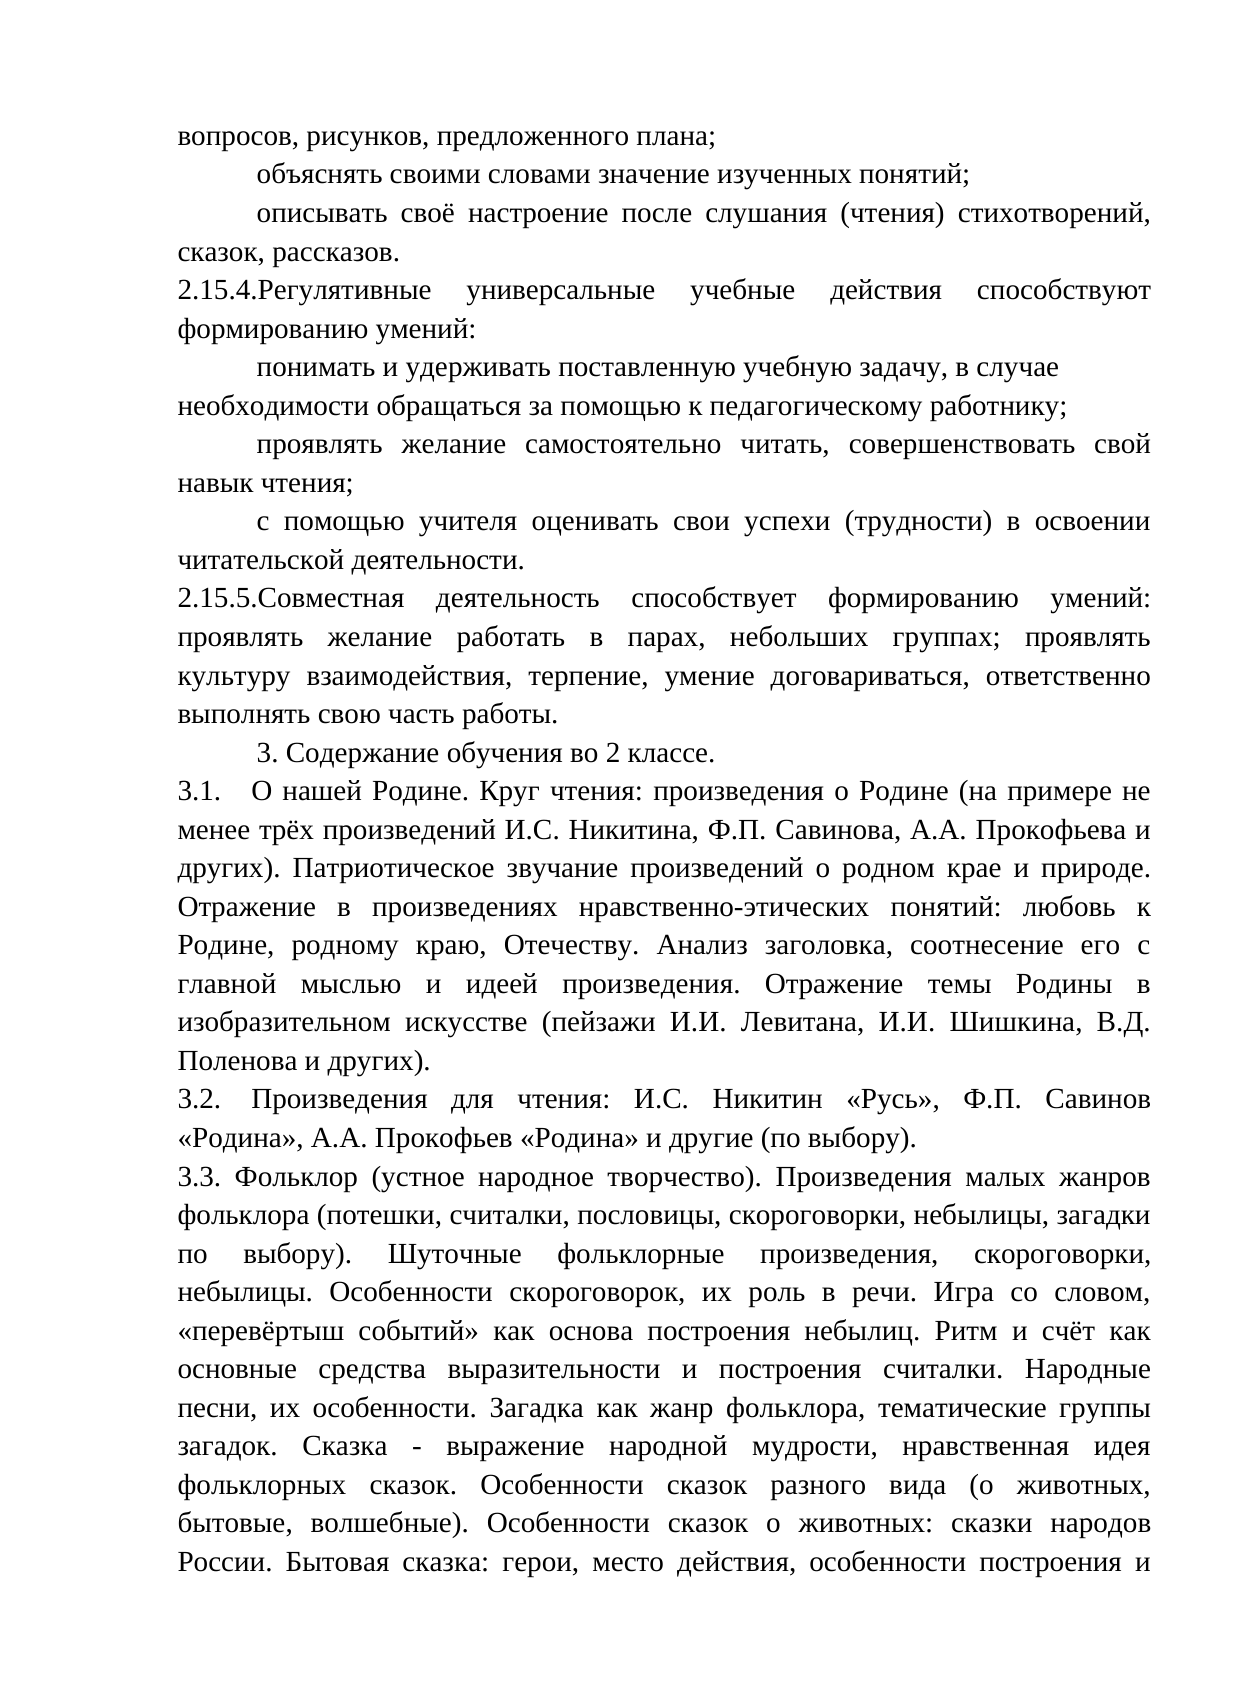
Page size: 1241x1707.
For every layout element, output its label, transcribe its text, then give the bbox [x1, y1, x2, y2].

text 2.15.4.Регулятивные универсальные учебные действия способствуют формированию умений: [177, 272, 1152, 344]
text 3. Содержание обучения во 2 классе. [177, 735, 1152, 768]
text объяснять своими словами значение изученных понятий; [177, 157, 1152, 190]
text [177, 1159, 1152, 1578]
list Произведения для чтения: И.С. Никитин «Русь», Ф.П. Савинов «Родина», А.А. Прокофьев «Родина» и другие (по выбору). [177, 1082, 1152, 1154]
text описывать своё настроение после слушания (чтения) стихотворений, сказок, рассказов. [177, 195, 1152, 267]
list О нашей Родине. Круг чтения: произведения о Родине (на примере не менее трёх произведений И.С. Никитина, Ф.П. Савинова, А.А. Прокофьева и других). Патриотическое звучание произведений о родном крае и природе. Отражение в произведениях нравственно-этических понятий: любовь к Родине, родному краю, Отечеству. Анализ заголовка, соотнесение его с главной мыслью и идеей произведения. Отражение темы Родины в изобразительном искусстве (пейзажи И.И. Левитана, И.И. Шишкина, В.Д. Поленова и других). [177, 773, 1152, 1077]
text с помощью учителя оценивать свои успехи (трудности) в освоении читательской деятельности. [177, 503, 1152, 576]
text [177, 118, 1152, 152]
text понимать и удерживать поставленную учебную задачу, в случае [177, 349, 1152, 383]
text необходимости обращаться за помощью к педагогическому работнику; [177, 388, 1152, 421]
text проявлять желание самостоятельно читать, совершенствовать свой навык чтения; [177, 426, 1152, 498]
text 2.15.5.Совместная деятельность способствует формированию умений: проявлять желание работать в парах, небольших группах; проявлять культуру взаимодействия, терпение, умение договариваться, ответственно выполнять свою часть работы. [177, 581, 1152, 730]
